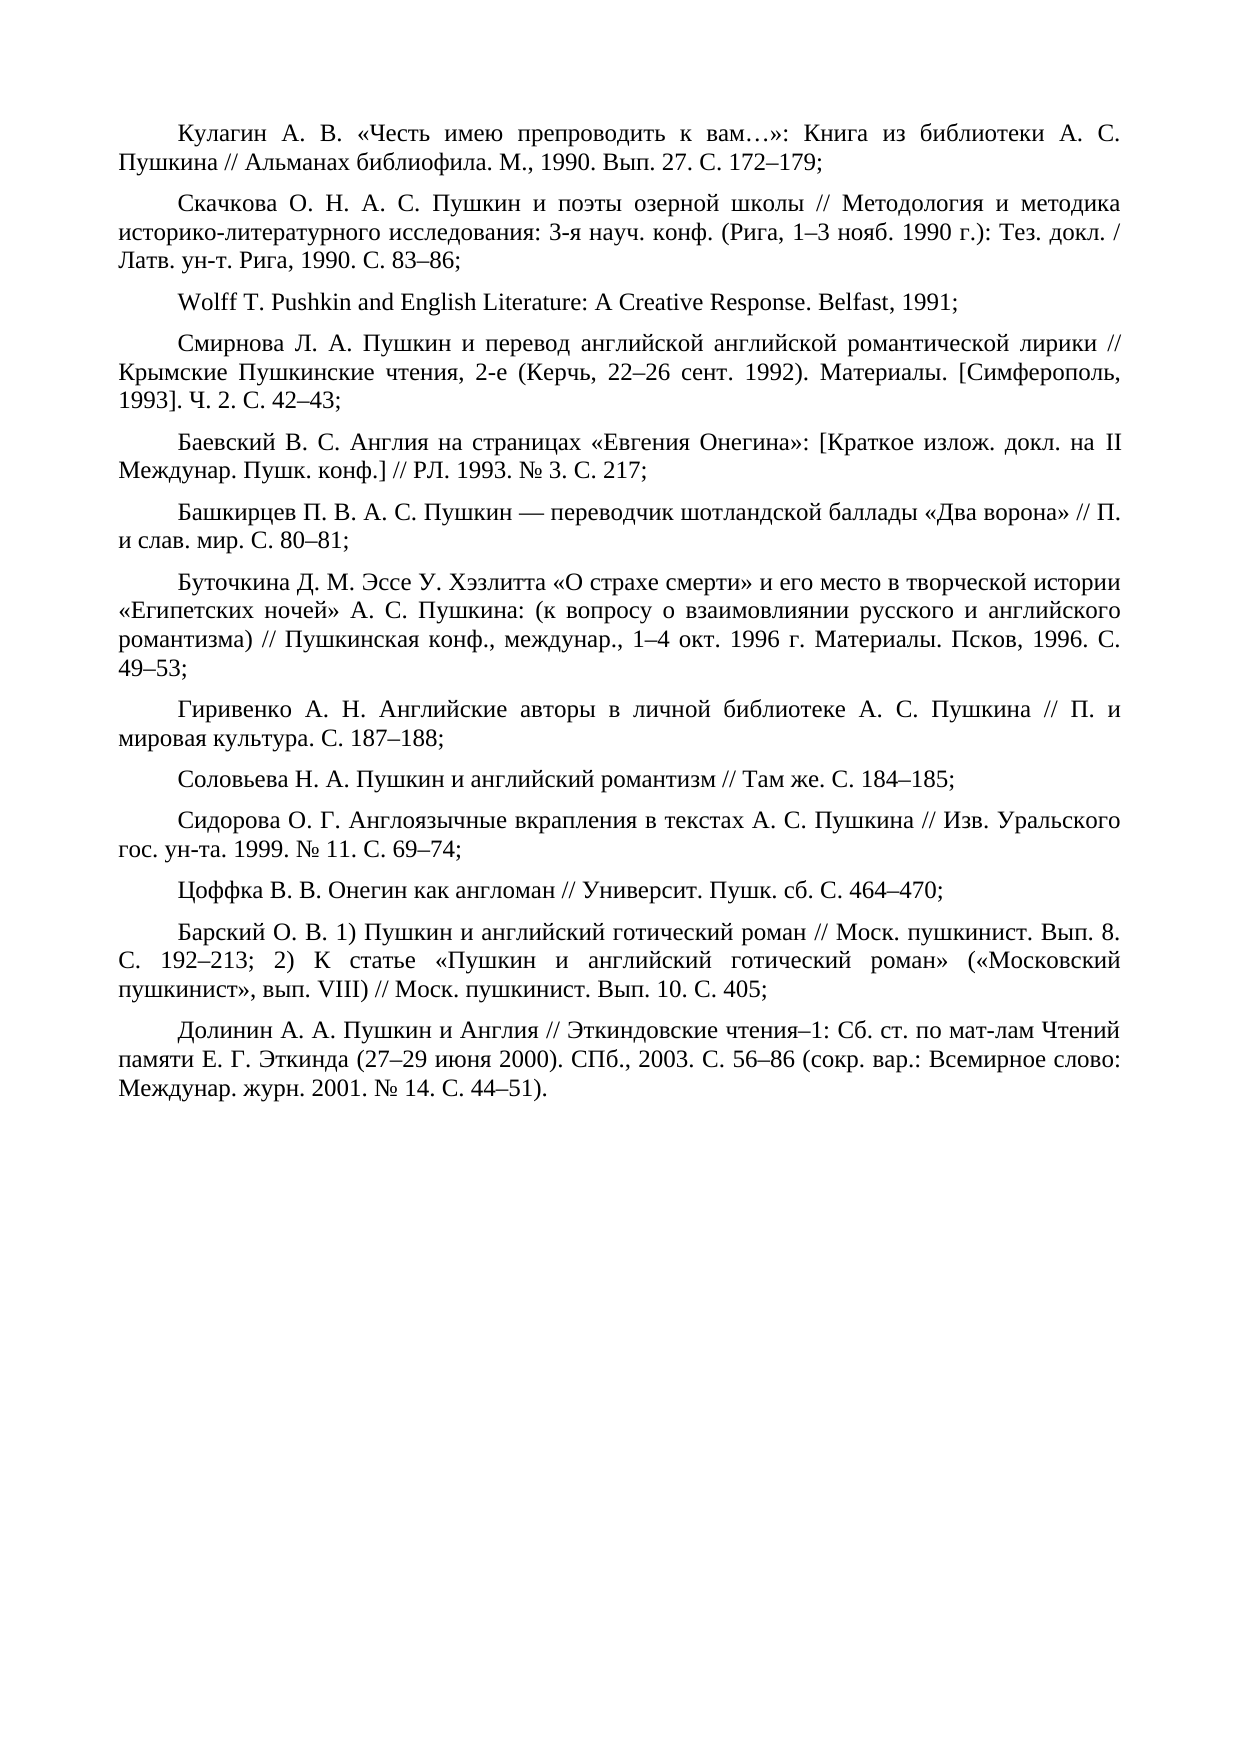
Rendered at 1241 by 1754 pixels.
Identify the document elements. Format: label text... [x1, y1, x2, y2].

text Wolff T. Pushkin and English Literature: A Creative Response. Belfast, 1991; [118, 287, 1122, 316]
text Соловьева Н. А. Пушкин и английский романтизм // Там же. С. 184–185; [118, 764, 1122, 793]
text Сидорова О. Г. Англоязычные вкрапления в текстах А. С. Пушкина // Изв. Уральского гос. ун-та. 1999. № 11. С. 69–74; [118, 806, 1122, 863]
text Барский О. В. 1) Пушкин и английский готический роман // Моск. пушкинист. Вып. 8. С. 192–213; 2) К статье «Пушкин и английский готический роман» («Московский пушкинист», вып. VIII) // Моск. пушкинист. Вып. 10. С. 405; [118, 917, 1122, 1003]
text Буточкина Д. М. Эссе У. Хэзлитта «О страхе смерти» и его место в творческой истории «Египетских ночей» А. С. Пушкина: (к вопросу о взаимовлиянии русского и английского романтизма) // Пушкинская конф., междунар., 1–4 окт. 1996 г. Материалы. Псков, 1996. С. 49–53; [118, 567, 1122, 682]
text Смирнова Л. А. Пушкин и перевод английской английской романтической лирики // Крымские Пушкинские чтения, 2-е (Керчь, 22–26 сент. 1992). Материалы. [Симферополь, 1993]. Ч. 2. С. 42–43; [118, 328, 1122, 414]
text Скачкова О. Н. А. С. Пушкин и поэты озерной школы // Методология и методика историко-литературного исследования: 3-я науч. конф. (Рига, 1–3 нояб. 1990 г.): Тез. докл. / Латв. ун-т. Рига, 1990. С. 83–86; [118, 188, 1122, 274]
text Гиривенко А. Н. Английские авторы в личной библиотеке А. С. Пушкина // П. и мировая культура. С. 187–188; [118, 694, 1122, 752]
text Долинин А. А. Пушкин и Англия // Эткиндовские чтения–1: Сб. ст. по мат-лам Чтений памяти Е. Г. Эткинда (27–29 июня 2000). СПб., 2003. С. 56–86 (сокр. вар.: Всемирное слово: Междунар. журн. 2001. № 14. С. 44–51). [118, 1016, 1122, 1102]
text Цоффка В. В. Онегин как англоман // Университ. Пушк. сб. С. 464–470; [118, 876, 1122, 904]
text Баевский В. С. Англия на страницах «Евгения Онегина»: [Краткое излож. докл. на II Междунар. Пушк. конф.] // РЛ. 1993. № 3. С. 217; [118, 427, 1122, 484]
text Башкирцев П. В. А. С. Пушкин — переводчик шотландской баллады «Два ворона» // П. и слав. мир. С. 80–81; [118, 497, 1122, 554]
text Кулагин А. В. «Честь имею препроводить к вам…»: Книга из библиотеки А. С. Пушкина // Альманах библиофила. М., 1990. Вып. 27. С. 172–179; [118, 118, 1122, 176]
